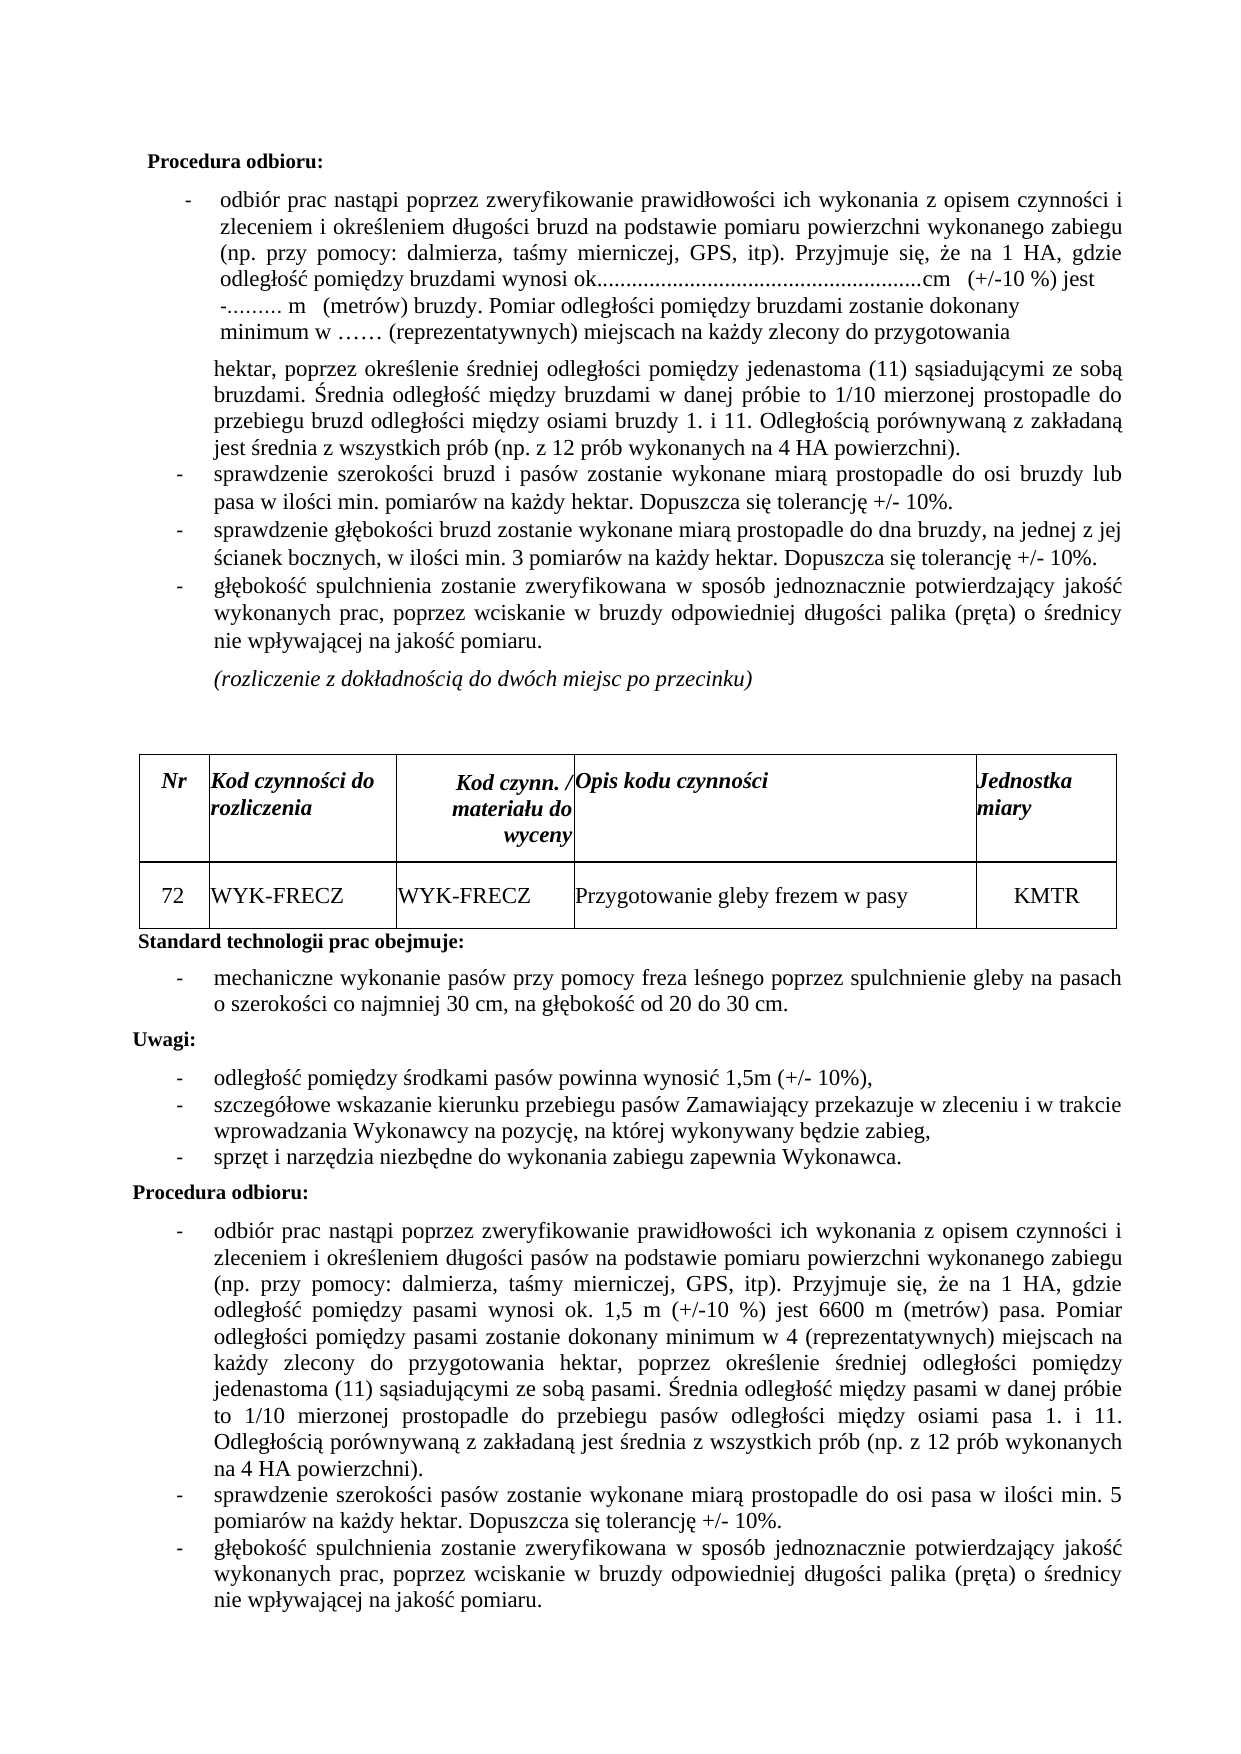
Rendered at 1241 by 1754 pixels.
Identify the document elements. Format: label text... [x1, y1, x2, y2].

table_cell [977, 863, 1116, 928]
list sprawdzenie szerokości bruzd i pasów zostanie wykonane miarą prostopadle do osi bruzdy lub pasa w ilości min. pomiarów na każdy hektar. Dopuszcza się tolerancję +/- 10%. [176, 460, 1124, 515]
list odbiór prac nastąpi poprzez zweryfikowanie prawidłowości ich wykonania z opisem czynności i zleceniem i określeniem długości bruzd na podstawie pomiaru powierzchni wykonanego zabiegu (np. przy pomocy: dalmierza, taśmy mierniczej, GPS, itp). Przyjmuje się, że na 1 HA, gdzie odległość pomiędzy bruzdami wynosi ok cm (+/-10 %) jest [184, 186, 1124, 292]
list m (metrów) bruzdy. Pomiar odległości pomiędzy bruzdami zostanie dokonany [132, 292, 1124, 318]
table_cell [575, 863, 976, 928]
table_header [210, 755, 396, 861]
list głębokość spulchnienia zostanie zweryfikowana w sposób jednoznacznie potwierdzający jakość wykonanych prac, poprzez wciskanie w bruzdy odpowiedniej długości palika (pręta) o średnicy nie wpływającej na jakość pomiaru. [176, 1534, 1124, 1613]
list odbiór prac nastąpi poprzez zweryfikowanie prawidłowości ich wykonania z opisem czynności i zleceniem i określeniem długości pasów na podstawie pomiaru powierzchni wykonanego zabiegu (np. przy pomocy: dalmierza, taśmy mierniczej, GPS, itp). Przyjmuje się, że na 1 HA, gdzie odległość pomiędzy pasami wynosi ok. 1,5 m (+/-10 %) jest 6600 m (metrów) pasa. Pomiar odległości pomiędzy pasami zostanie dokonany minimum w 4 (reprezentatywnych) miejscach na każdy zlecony do przygotowania hektar, poprzez określenie średniej odległości pomiędzy jedenastoma (11) sąsiadującymi ze sobą pasami. Średnia odległość między pasami w danej próbie to 1/10 mierzonej prostopadle do przebiegu pasów odległości między osiami pasa 1. i 11. Odległością porównywaną z zakładaną jest średnia z wszystkich prób (np. z 12 prób wykonanych na 4 HA powierzchni). [176, 1217, 1124, 1481]
list mechaniczne wykonanie pasów przy pomocy freza leśnego poprzez spulchnienie gleby na pasach o szerokości co najmniej 30 cm, na głębokość od 20 do 30 cm. [176, 964, 1124, 1017]
text Uwagi: [132, 1027, 1124, 1051]
list sprzęt i narzędzia niezbędne do wykonania zabiegu zapewnia Wykonawca. [132, 1143, 1124, 1170]
text (rozliczenie z dokładnością do dwóch miejsc po przecinku) [132, 665, 1124, 691]
text minimum w …… (reprezentatywnych) miejscach na każdy zlecony do przygotowania [132, 318, 1124, 344]
text hektar, poprzez określenie średniej odległości pomiędzy jedenastoma (11) sąsiadującymi ze sobą bruzdami. Średnia odległość między bruzdami w danej próbie to 1/10 mierzonej prostopadle do przebiegu bruzd odległości między osiami bruzdy 1. i 11. Odległością porównywaną z zakładaną jest średnia z wszystkich prób (np. z 12 prób wykonanych na 4 HA powierzchni). [214, 355, 1124, 460]
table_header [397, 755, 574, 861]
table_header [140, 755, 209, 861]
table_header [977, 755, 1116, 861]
list szczegółowe wskazanie kierunku przebiegu pasów Zamawiający przekazuje w zleceniu i w trakcie wprowadzania Wykonawcy na pozycję, na której wykonywany będzie zabieg, [176, 1091, 1124, 1143]
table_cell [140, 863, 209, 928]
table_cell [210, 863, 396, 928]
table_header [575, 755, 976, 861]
list sprawdzenie głębokości bruzd zostanie wykonane miarą prostopadle do dna bruzdy, na jednej z jej ścianek bocznych, w ilości min. 3 pomiarów na każdy hektar. Dopuszcza się tolerancję +/- 10%. [176, 517, 1124, 571]
list głębokość spulchnienia zostanie zweryfikowana w sposób jednoznacznie potwierdzający jakość wykonanych prac, poprzez wciskanie w bruzdy odpowiedniej długości palika (pręta) o średnicy nie wpływającej na jakość pomiaru. [176, 572, 1124, 653]
text Procedura odbioru: [132, 1180, 1124, 1204]
list sprawdzenie szerokości pasów zostanie wykonane miarą prostopadle do osi pasa w ilości min. 5 pomiarów na każdy hektar. Dopuszcza się tolerancję +/- 10%. [176, 1481, 1124, 1534]
text Procedura odbioru: [132, 149, 1124, 173]
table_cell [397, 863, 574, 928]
list odległość pomiędzy środkami pasów powinna wynosić 1,5m (+/- 10%), [132, 1064, 1124, 1091]
text Standard technologii prac obejmuje: [138, 929, 1124, 953]
